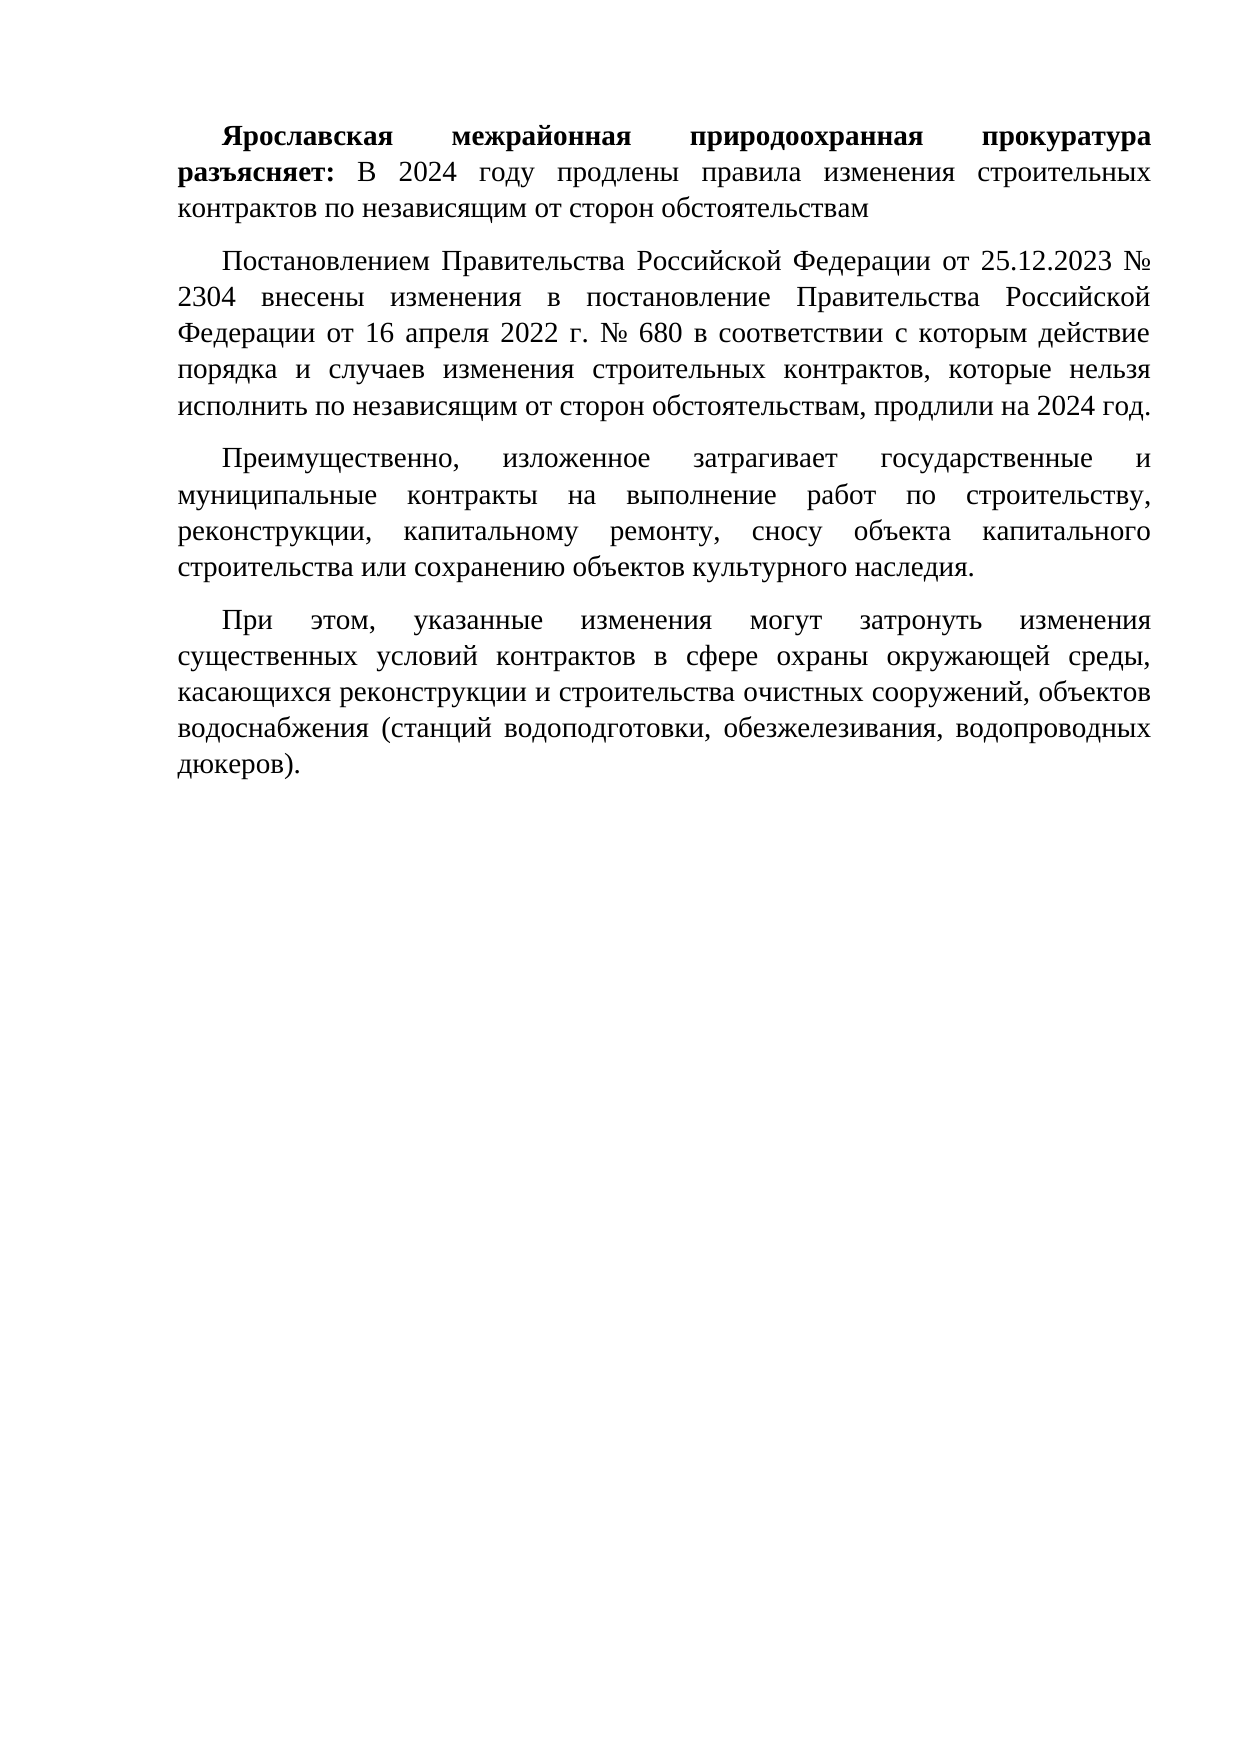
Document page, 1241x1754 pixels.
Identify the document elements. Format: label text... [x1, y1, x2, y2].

text Ярославская межрайонная природоохранная прокуратура разъясняет: В 2024 году продлены правила изменения строительных контрактов по независящим от сторон обстоятельствам [177, 118, 1152, 224]
text Преимущественно, изложенное затрагивает государственные и муниципальные контракты на выполнение работ по строительству, реконструкции, капитальному ремонту, сносу объекта капитального строительства или сохранению объектов культурного наследия. [177, 441, 1152, 583]
text Постановлением Правительства Российской Федерации от 25.12.2023 № 2304 внесены изменения в постановление Правительства Российской Федерации от 16 апреля . № 680 в соответствии с которым действие порядка и случаев изменения строительных контрактов, которые нельзя исполнить по независящим от сторон обстоятельствам, продлили на 2024 год. [177, 243, 1152, 421]
text При этом, указанные изменения могут затронуть изменения существенных условий контрактов в сфере охраны окружающей среды, касающихся реконструкции и строительства очистных сооружений, объектов водоснабжения (станций водоподготовки, обезжелезивания, водопроводных дюкеров). [177, 602, 1152, 780]
